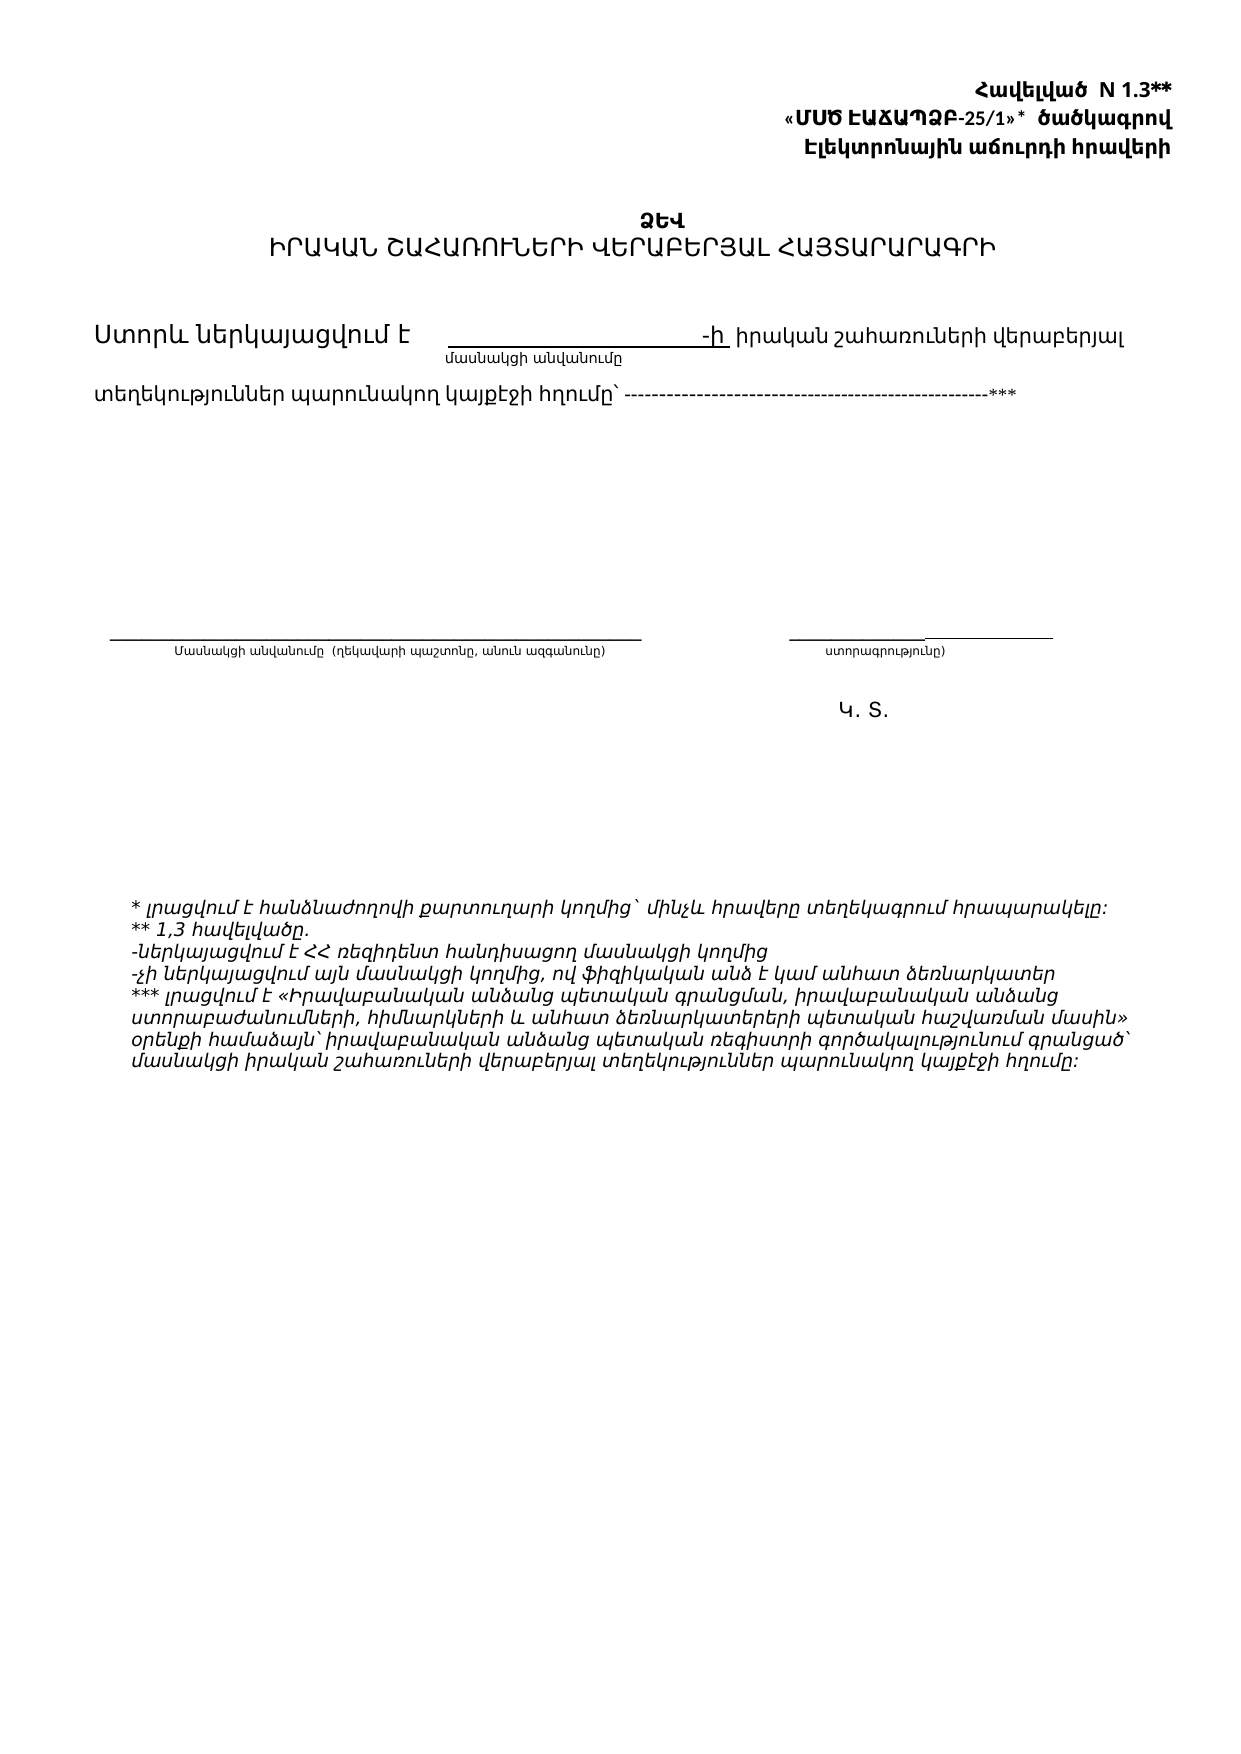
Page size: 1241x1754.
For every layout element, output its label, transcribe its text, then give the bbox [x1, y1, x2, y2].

text Ստորև ներկայացվում է -ի իրական շահառուների վերաբերյալ [94, 321, 1171, 350]
text Հավելված N 1.3** [94, 75, 1171, 103]
text ԻՐԱԿԱՆ ՇԱՀԱՌՈՒՆԵՐԻ ՎԵՐԱԲԵՐՅԱԼ ՀԱՅՏԱՐԱՐԱԳՐԻ [94, 233, 1171, 262]
text -չի ներկայացվում այն մասնակցի կողմից, ով ֆիզիկական անձ է կամ անհատ ձեռնարկատեր [131, 963, 1171, 985]
text «ՄՍԾ ԷԱՃԱՊՁԲ-25/1»* ծածկագրով [94, 103, 1171, 132]
text * լրացվում է հանձնաժողովի քարտուղարի կողմից` մինչև հրավերը տեղեկագրում հրապարակելը: [131, 897, 1171, 919]
text ՁԵՎ [94, 209, 1171, 233]
text Էլեկտրոնային աճուրդի հրավերի [94, 132, 1171, 160]
text ** 1,3 հավելվածը․ [131, 919, 1171, 941]
text Կ. Տ. [94, 698, 1171, 722]
text մասնակցի անվանումը [94, 350, 1171, 379]
text ___________________________________________________ _____________ Մասնակցի անվանումը (ղեկավարի պաշտոնը, անուն ազգանունը) ստորագրությունը) [94, 617, 1171, 669]
text *** լրացվում է «Իրավաբանական անձանց պետական գրանցման, իրավաբանական անձանց ստորաբաժանումների, հիմնարկների և անհատ ձեռնարկատերերի պետական հաշվառման մասին» օրենքի համաձայն՝ իրավաբանական անձանց պետական ռեգիստրի գործակալությունում գրանցած՝ մասնակցի իրական շահառուների վերաբերյալ տեղեկություններ պարունակող կայքէջի հղումը: [131, 985, 1171, 1072]
text տեղեկություններ պարունակող կայքէջի հղումը՝ ----------------------------------------------------*** [94, 379, 1171, 408]
text -ներկայացվում է ՀՀ ռեզիդենտ հանդիսացող մասնակցի կողմից [131, 941, 1171, 963]
